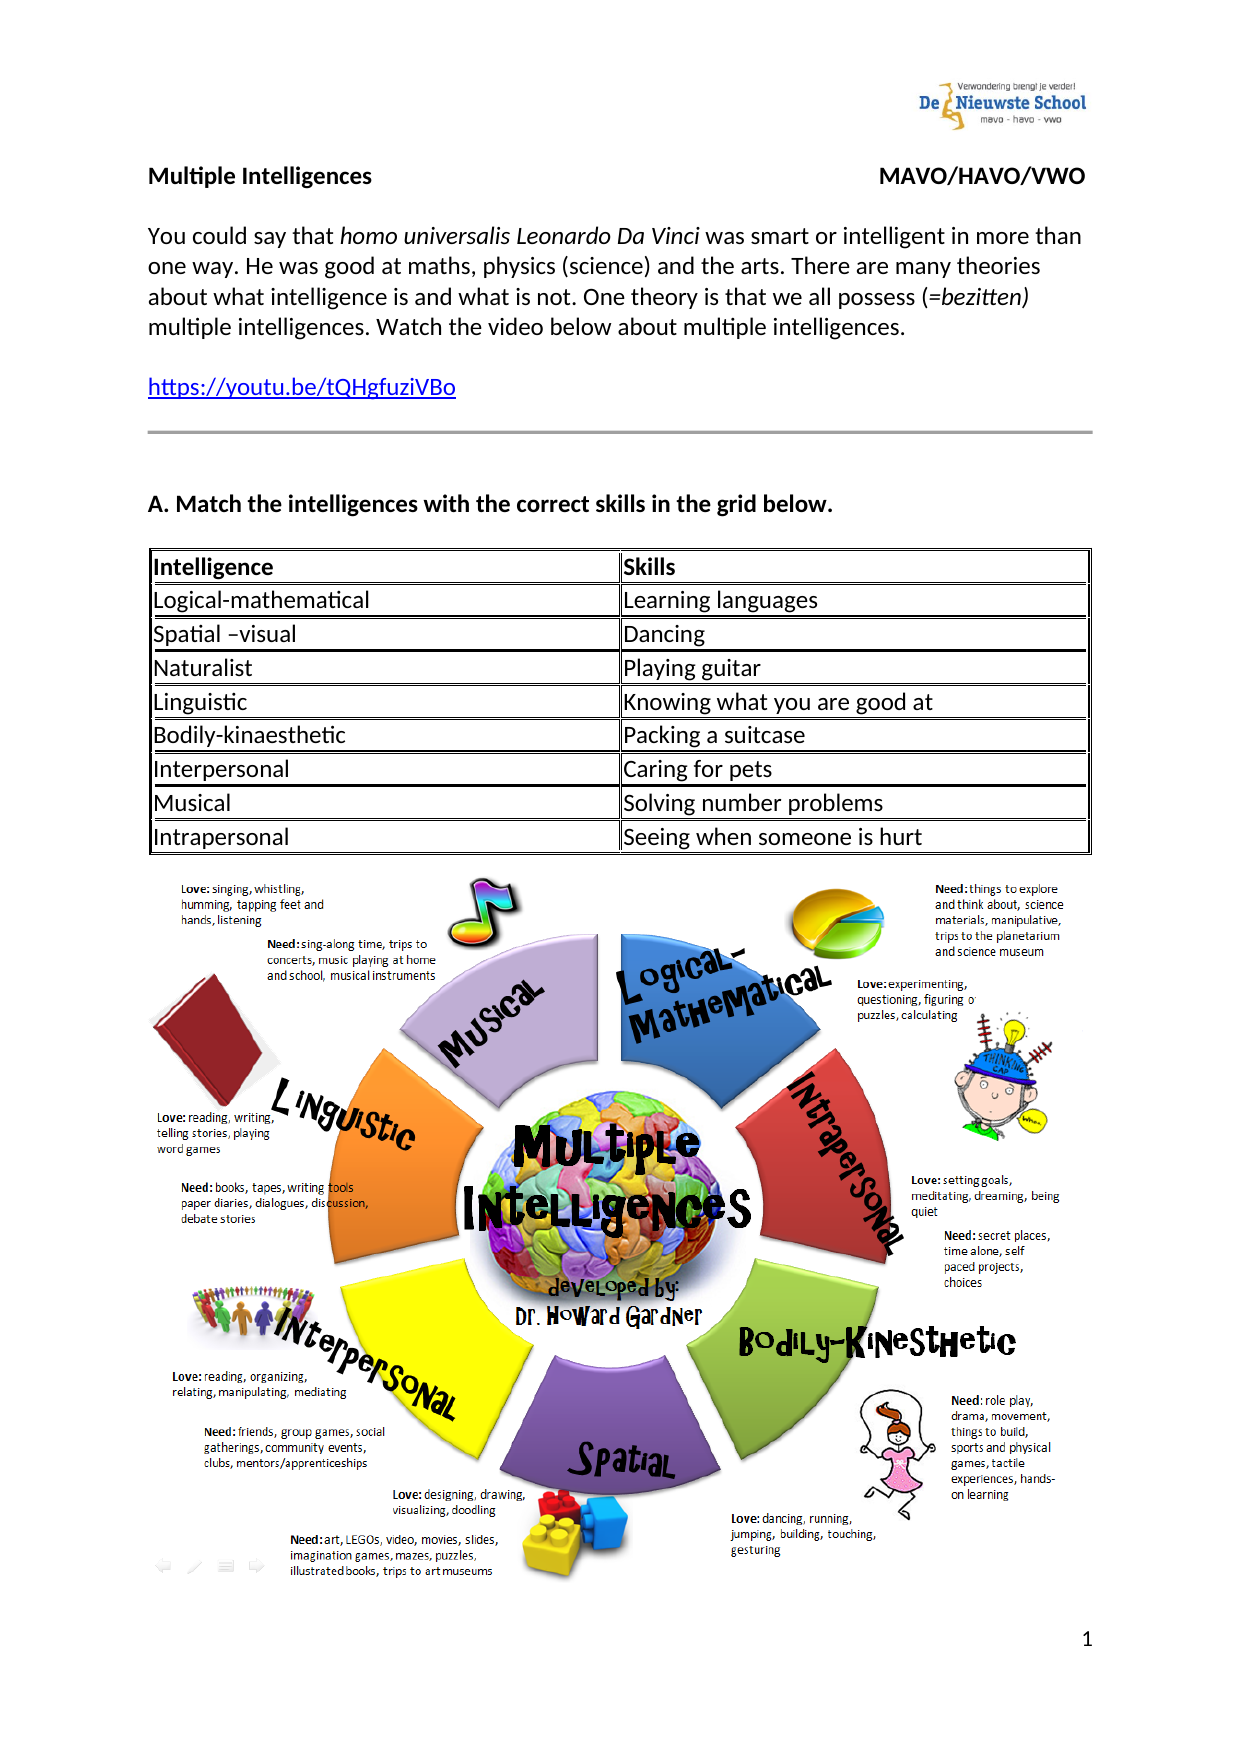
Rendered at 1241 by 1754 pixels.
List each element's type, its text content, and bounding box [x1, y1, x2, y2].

table_cell Musical [152, 784, 619, 818]
table_cell Caring for pets [622, 750, 1089, 784]
table_cell Packing a suitcase [622, 716, 1089, 750]
table_cell Logical-mathematical [152, 581, 619, 615]
picture [911, 73, 1093, 132]
text Multiple Intelligences MAVO/HAVO/VWO [148, 160, 1093, 191]
table_cell Intrapersonal [151, 818, 621, 851]
table_cell Solving number problems [622, 784, 1088, 818]
table_cell Seeing when someone is hurt [621, 818, 1090, 851]
table_cell Bodily-kinaesthetic [152, 716, 619, 750]
table_cell Linguistic [151, 683, 621, 716]
table_cell Knowing what you are good at [621, 683, 1090, 716]
text https://youtu.be/tQHgfuziVBo [148, 371, 1093, 402]
table_cell Spatial –visual [152, 615, 619, 649]
table_cell Naturalist [152, 649, 619, 683]
picture [147, 876, 1087, 1583]
table_header Intelligence [152, 551, 621, 581]
text You could say that homo universalis Leonardo Da Vinci was smart or intelligent in more than one way. He was good at maths, physics (science) and the arts. There are many theories about what intelligence is and what is not. One theory is that we all possess (=bezitten) multiple intelligences. Watch the video below about multiple intelligences. [148, 220, 1093, 342]
table_header Skills [621, 551, 1088, 581]
table_cell Dancing [622, 615, 1089, 649]
table_cell Interpersonal [152, 750, 619, 784]
text A. Match the intelligences with the correct skills in the grid below. [148, 488, 1093, 518]
table_cell Playing guitar [622, 649, 1088, 683]
table_cell Learning languages [622, 581, 1089, 615]
